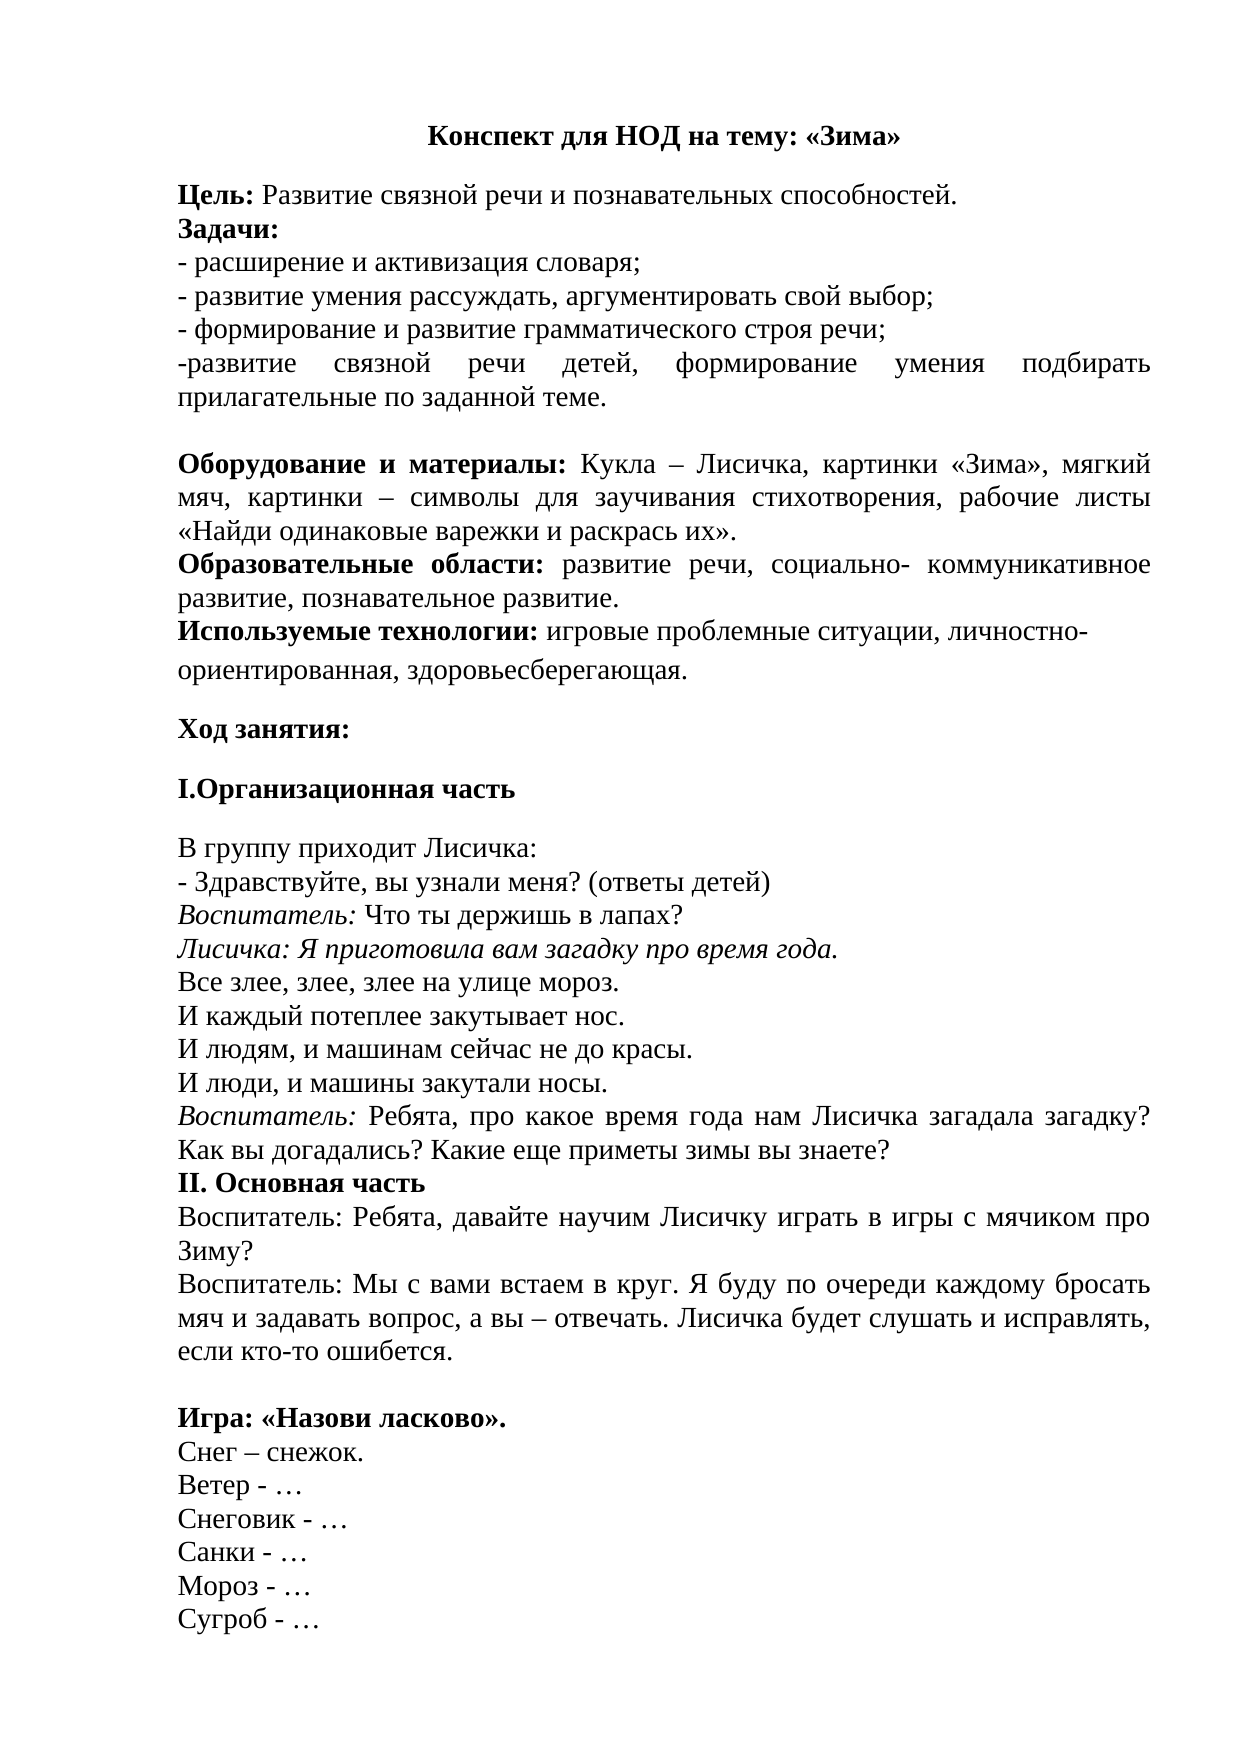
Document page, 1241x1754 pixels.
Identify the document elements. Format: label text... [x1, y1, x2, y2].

text Оборудование и материалы: Кукла – Лисичка, картинки «Зима», мягкий мяч, картинки – символы для заучивания стихотворения, рабочие листы «Найди одинаковые варежки и раскрась их». [177, 446, 1152, 546]
text Ход занятия: [177, 711, 1152, 745]
text Все злее, злее, злее на улице мороз. [177, 964, 1152, 998]
text Конспект для НОД на тему: «Зима» [177, 118, 1152, 152]
text И люди, и машины закутали носы. [177, 1065, 1152, 1098]
text Образовательные области: развитие речи, социально- коммуникативное развитие, познавательное развитие. [177, 546, 1152, 613]
text I.Организационная часть [177, 771, 1152, 804]
text Воспитатель: Ребята, давайте научим Лисичку играть в игры с мячиком про Зиму? [177, 1199, 1152, 1266]
text Воспитатель: Ребята, про какое время года нам Лисичка загадала загадку? Как вы догадались? Какие еще приметы зимы вы знаете? [177, 1098, 1152, 1166]
text - формирование и развитие грамматического строя речи; [177, 312, 1152, 345]
text Игра: «Назови ласково». [177, 1400, 1152, 1434]
text Цель: Развитие связной речи и познавательных способностей. [177, 177, 1152, 211]
text Используемые технологии: игровые проблемные ситуации, личностно-ориентированная, здоровьесберегающая. [177, 613, 1152, 686]
text И людям, и машинам сейчас не до красы. [177, 1031, 1152, 1065]
text - Здравствуйте, вы узнали меня? (ответы детей) [177, 864, 1152, 897]
text Воспитатель: Мы с вами встаем в круг. Я буду по очереди каждому бросать мяч и задавать вопрос, а вы – отвечать. Лисичка будет слушать и исправлять, если кто-то ошибется. [177, 1266, 1152, 1367]
text Ветер - … [177, 1467, 1152, 1501]
text - расширение и активизация словаря; [177, 244, 1152, 278]
text Лисичка: Я приготовила вам загадку про время года. [177, 931, 1152, 964]
text Санки - … [177, 1534, 1152, 1568]
text -развитие связной речи детей, формирование умения подбирать прилагательные по заданной теме. [177, 345, 1152, 412]
text Снег – снежок. [177, 1434, 1152, 1467]
text Мороз - … [177, 1568, 1152, 1602]
text Воспитатель: Что ты держишь в лапах? [177, 897, 1152, 931]
text В группу приходит Лисичка: [177, 830, 1152, 864]
text Снеговик - … [177, 1501, 1152, 1534]
text Задачи: [177, 211, 1152, 244]
text II. Основная часть [177, 1166, 1152, 1199]
text - развитие умения рассуждать, аргументировать свой выбор; [177, 278, 1152, 312]
text И каждый потеплее закутывает нос. [177, 998, 1152, 1031]
text Сугроб - … [177, 1602, 1152, 1635]
